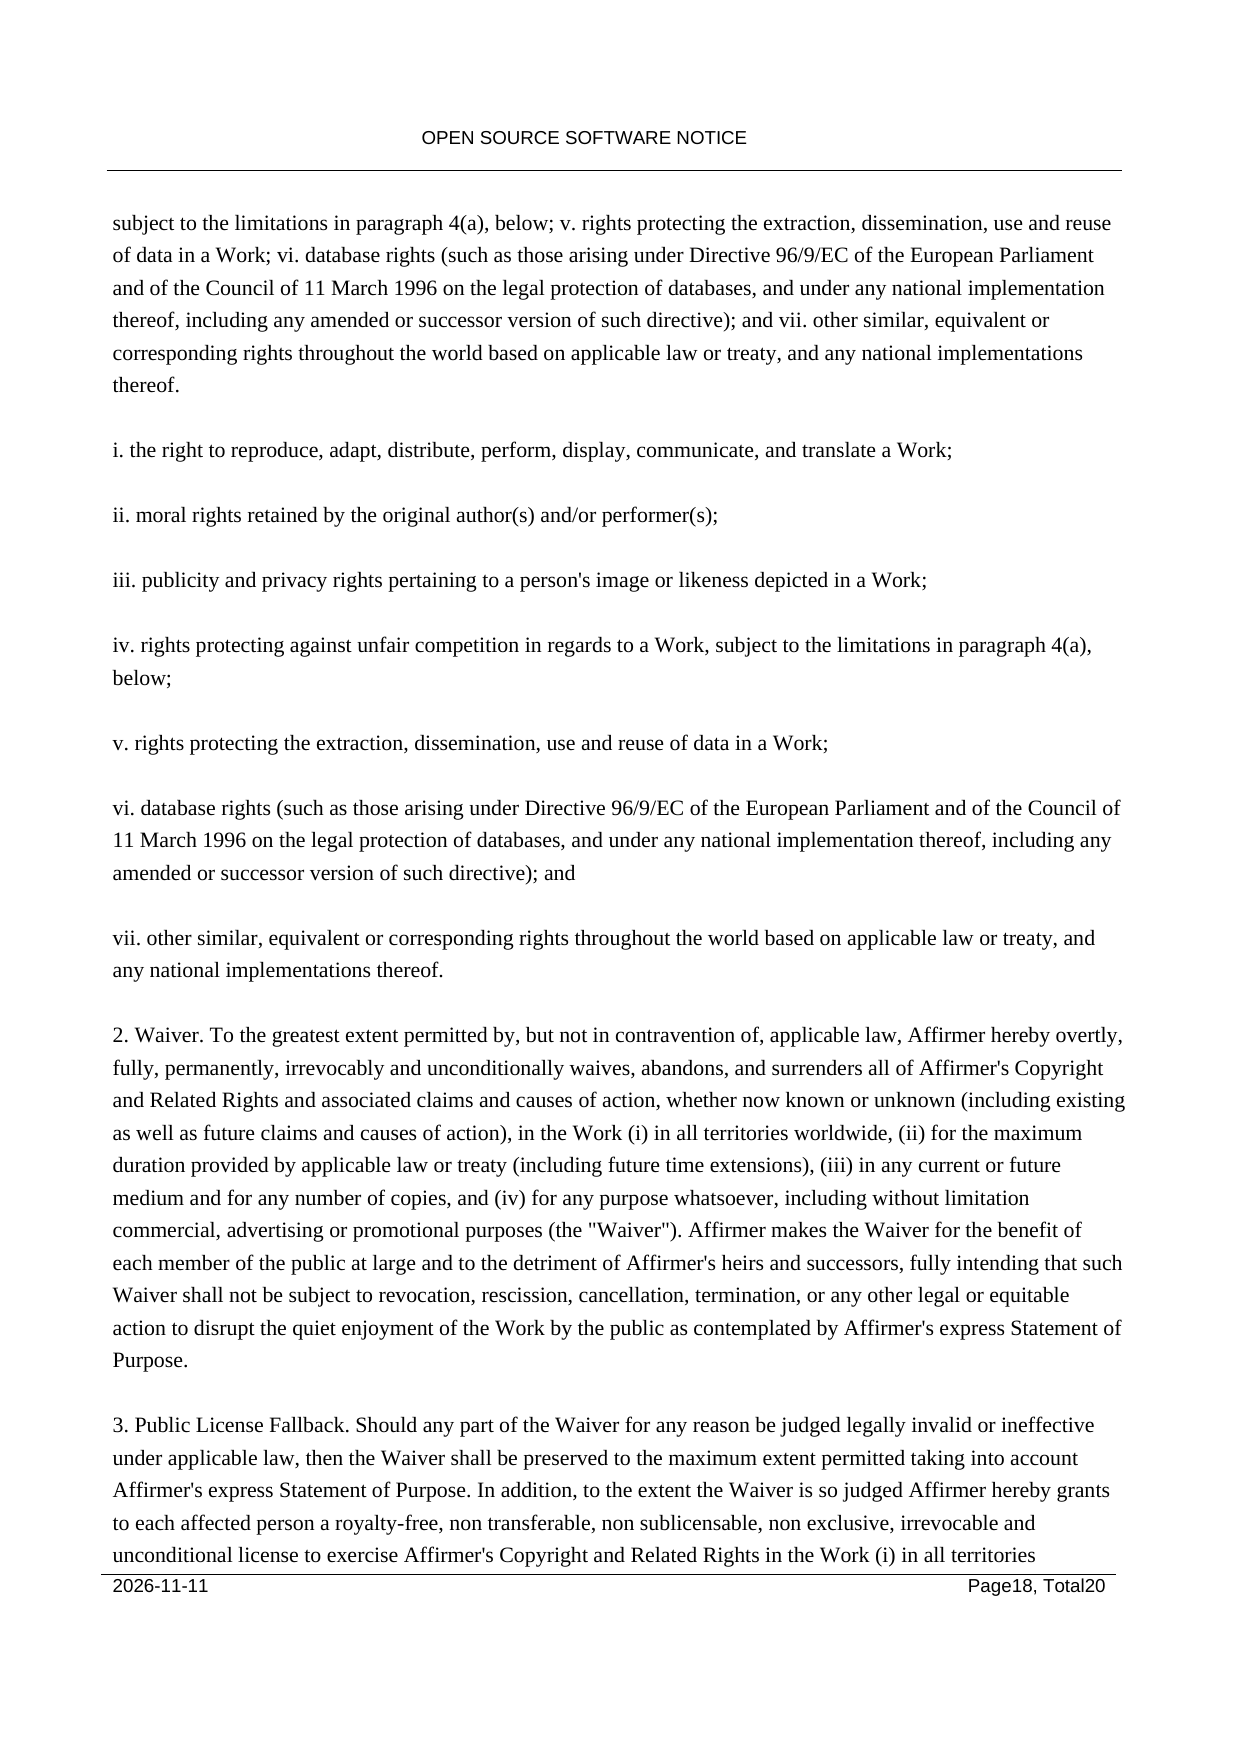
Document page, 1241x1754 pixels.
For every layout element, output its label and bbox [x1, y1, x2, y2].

text [112, 206, 1128, 1571]
